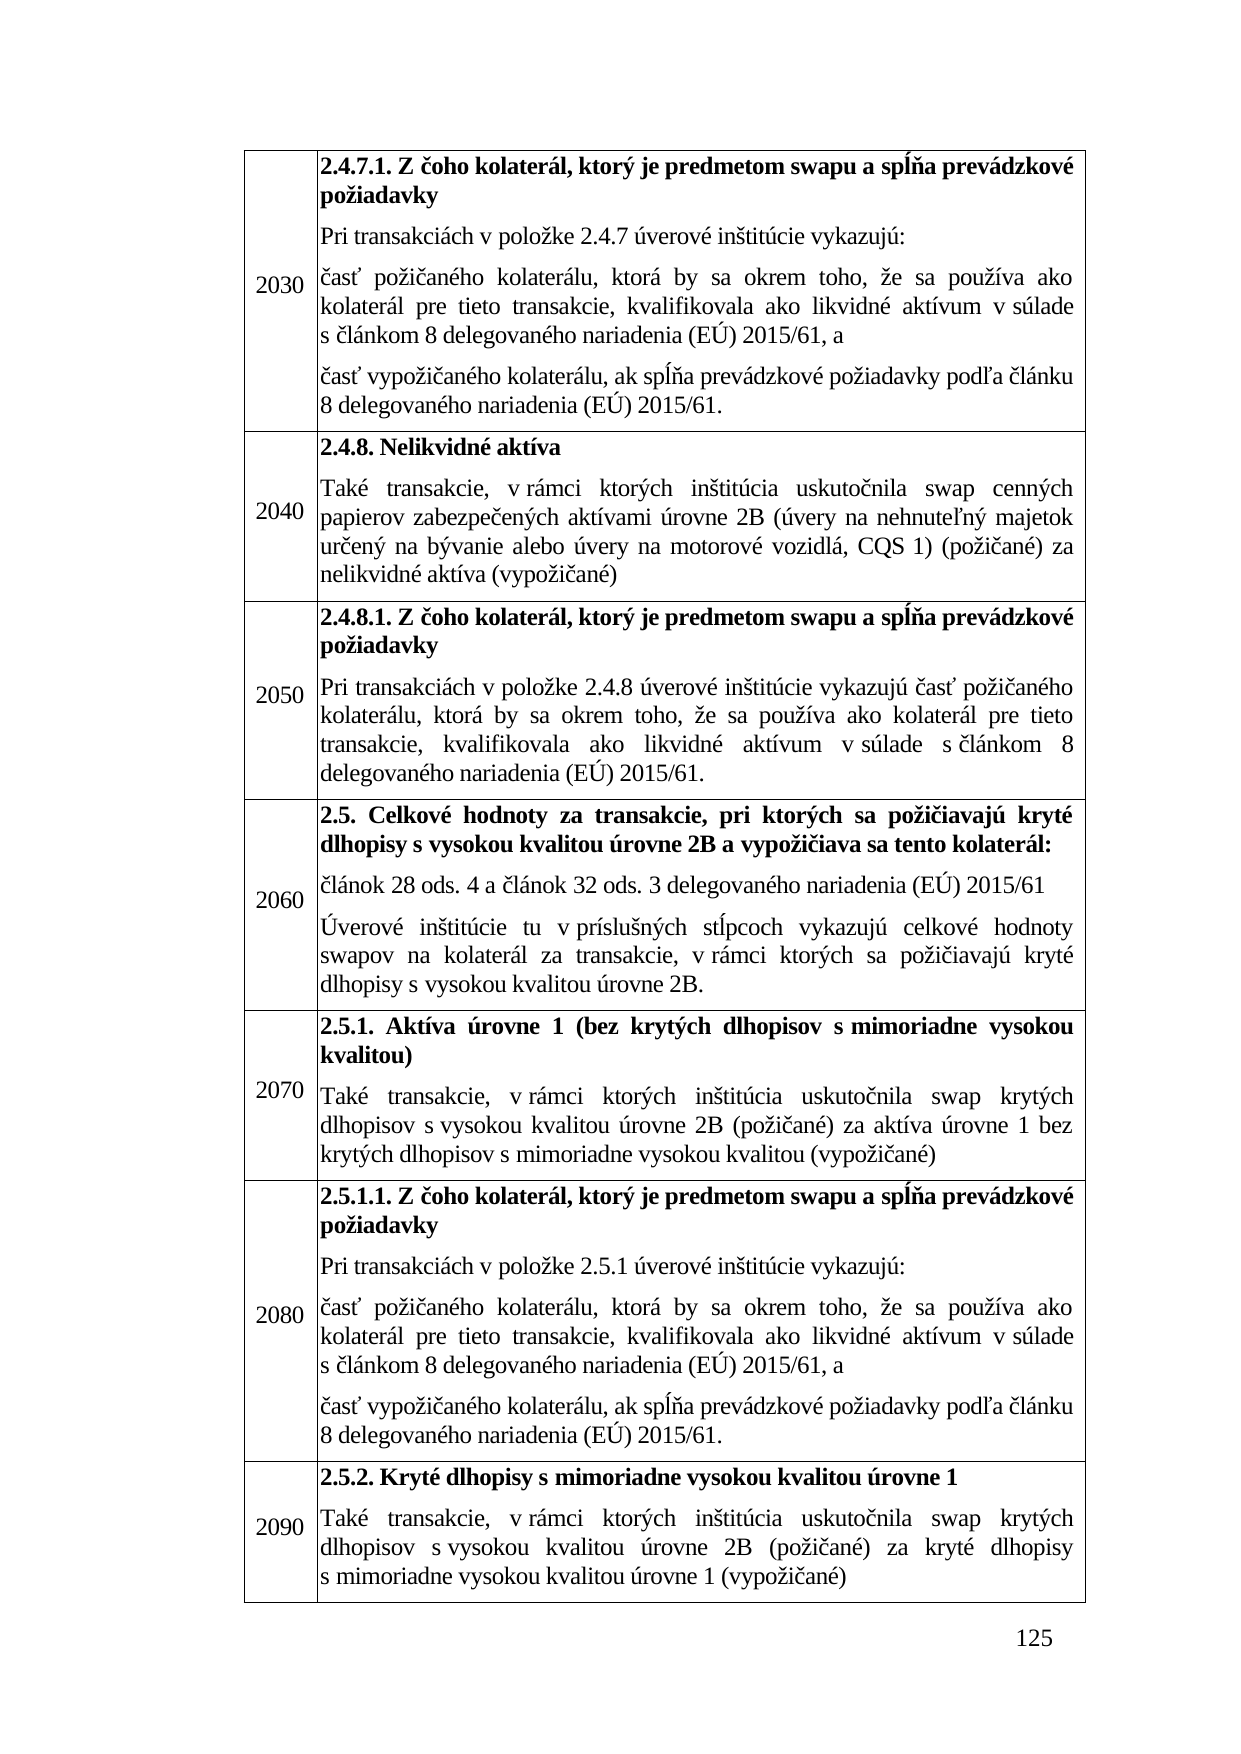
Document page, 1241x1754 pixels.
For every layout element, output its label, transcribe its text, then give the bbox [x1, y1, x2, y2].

table_cell 2.5.2. Kryté dlhopisy s mimoriadne vysokou kvalitou úrovne 1 Také transakcie, v rámci ktorých inštitúcia uskutočnila swap krytých dlhopisov s vysokou kvalitou úrovne 2B (požičané) za kryté dlhopisy s mimoriadne vysokou kvalitou úrovne 1 (vypožičané) [318, 1462, 1085, 1602]
table_cell 2050 [245, 602, 317, 799]
table_cell 2.5.1.1. Z čoho kolaterál, ktorý je predmetom swapu a spĺňa prevádzkové požiadavky Pri transakciách v položke 2.5.1 úverové inštitúcie vykazujú: časť požičaného kolaterálu, ktorá by sa okrem toho, že sa používa ako kolaterál pre tieto transakcie, kvalifikovala ako likvidné aktívum v súlade s článkom 8 delegovaného nariadenia (EÚ) 2015/61, a časť vypožičaného kolaterálu, ak spĺňa prevádzkové požiadavky podľa článku 8 delegovaného nariadenia (EÚ) 2015/61. [318, 1181, 1085, 1461]
table_cell 2070 [245, 1011, 317, 1180]
table_cell 2080 [245, 1181, 317, 1461]
table_cell 2040 [245, 432, 317, 601]
table_cell 2.4.8.1. Z čoho kolaterál, ktorý je predmetom swapu a spĺňa prevádzkové požiadavky Pri transakciách v položke 2.4.8 úverové inštitúcie vykazujú časť požičaného kolaterálu, ktorá by sa okrem toho, že sa používa ako kolaterál pre tieto transakcie, kvalifikovala ako likvidné aktívum v súlade s článkom 8 delegovaného nariadenia (EÚ) 2015/61. [318, 602, 1085, 799]
table_cell 2090 [245, 1462, 317, 1602]
table_cell 2.5. Celkové hodnoty za transakcie, pri ktorých sa požičiavajú kryté dlhopisy s vysokou kvalitou úrovne 2B a vypožičiava sa tento kolaterál: článok 28 ods. 4 a článok 32 ods. 3 delegovaného nariadenia (EÚ) 2015/61 Úverové inštitúcie tu v príslušných stĺpcoch vykazujú celkové hodnoty swapov na kolaterál za transakcie, v rámci ktorých sa požičiavajú kryté dlhopisy s vysokou kvalitou úrovne 2B. [318, 800, 1085, 1010]
table_cell 2.5.1. Aktíva úrovne 1 (bez krytých dlhopisov s mimoriadne vysokou kvalitou) Také transakcie, v rámci ktorých inštitúcia uskutočnila swap krytých dlhopisov s vysokou kvalitou úrovne 2B (požičané) za aktíva úrovne 1 bez krytých dlhopisov s mimoriadne vysokou kvalitou (vypožičané) [318, 1011, 1085, 1180]
table_cell 2030 [245, 151, 317, 431]
table_cell 2.4.7.1. Z čoho kolaterál, ktorý je predmetom swapu a spĺňa prevádzkové požiadavky Pri transakciách v položke 2.4.7 úverové inštitúcie vykazujú: časť požičaného kolaterálu, ktorá by sa okrem toho, že sa používa ako kolaterál pre tieto transakcie, kvalifikovala ako likvidné aktívum v súlade s článkom 8 delegovaného nariadenia (EÚ) 2015/61, a časť vypožičaného kolaterálu, ak spĺňa prevádzkové požiadavky podľa článku 8 delegovaného nariadenia (EÚ) 2015/61. [318, 151, 1085, 431]
table_cell 2060 [245, 800, 317, 1010]
table_cell 2.4.8. Nelikvidné aktíva Také transakcie, v rámci ktorých inštitúcia uskutočnila swap cenných papierov zabezpečených aktívami úrovne 2B (úvery na nehnuteľný majetok určený na bývanie alebo úvery na motorové vozidlá, CQS 1) (požičané) za nelikvidné aktíva (vypožičané) [318, 432, 1085, 601]
